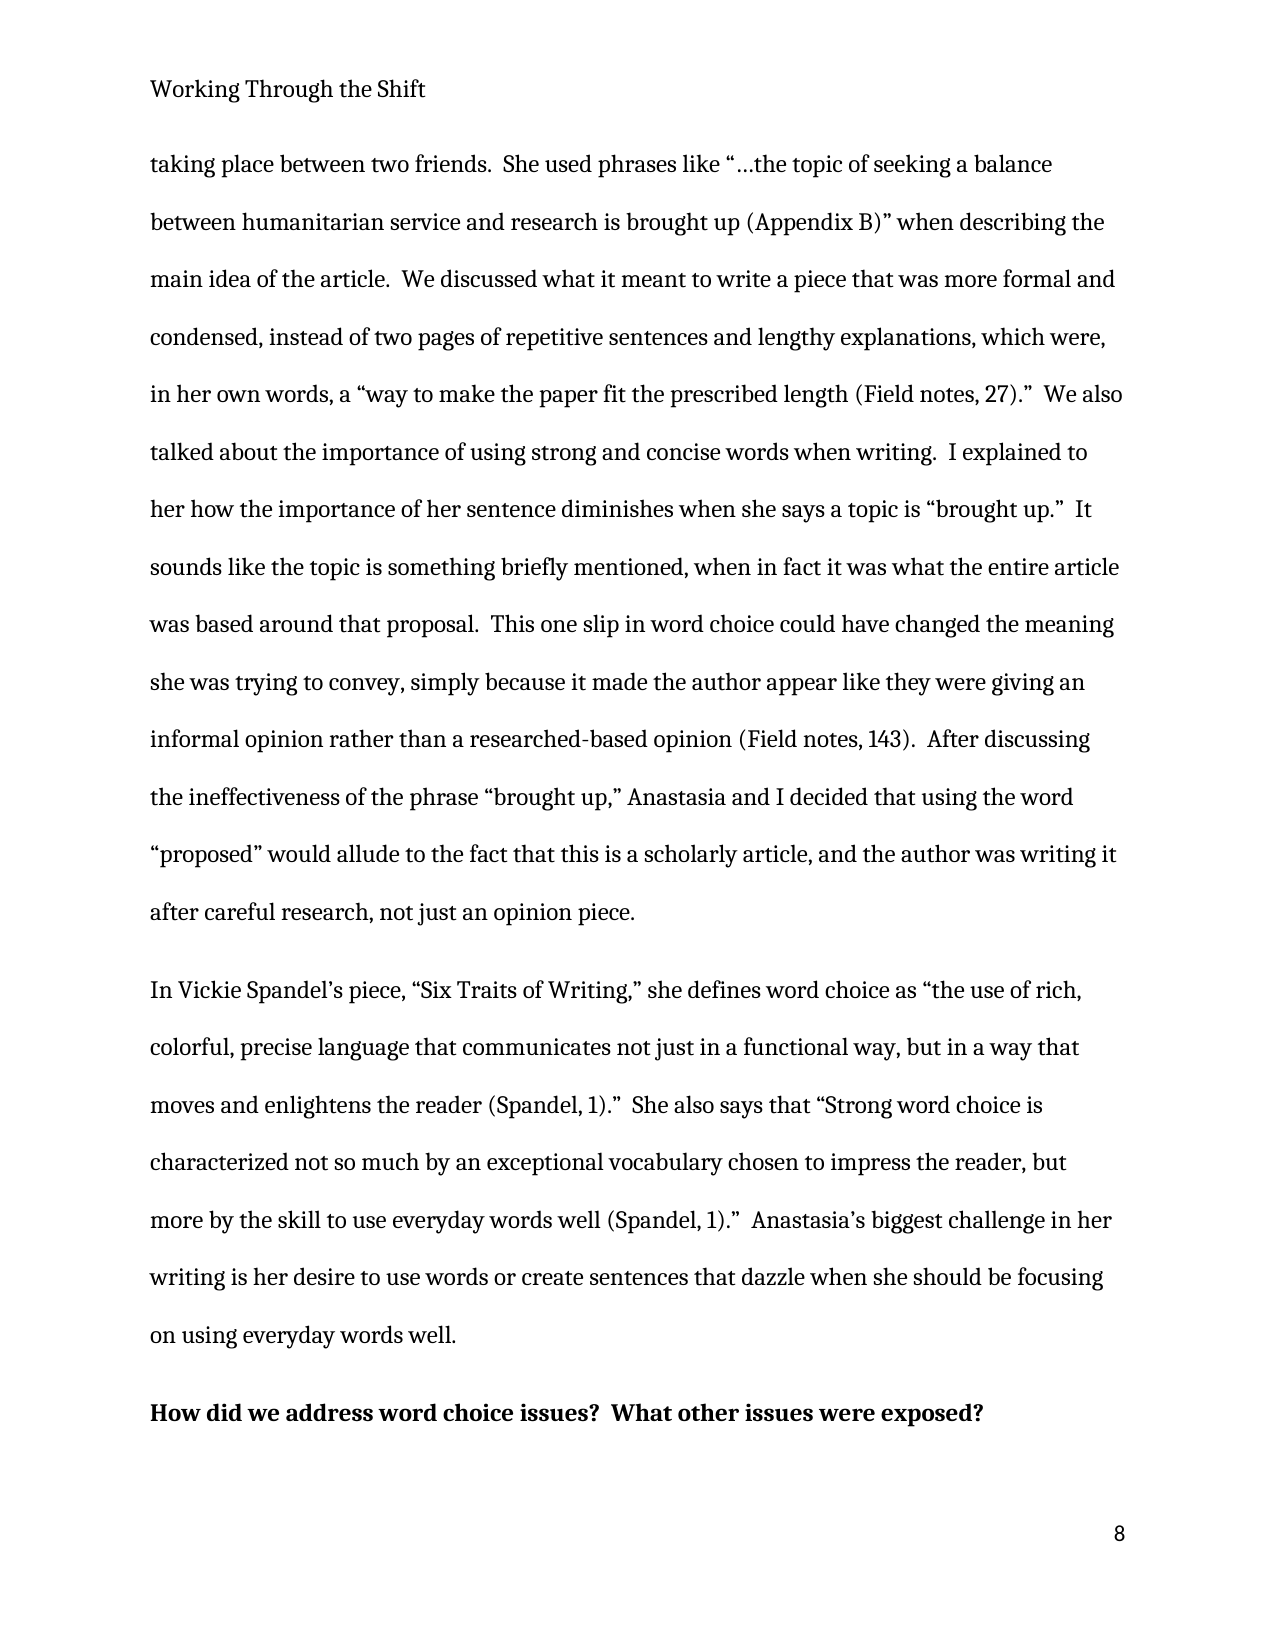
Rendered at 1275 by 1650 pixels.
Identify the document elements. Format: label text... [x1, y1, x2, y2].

text In Vickie Spandel’s piece, “Six Traits of Writing,” she defines word choice as “the use of rich, colorful, precise language that communicates not just in a functional way, but in a way that moves and enlightens the reader (Spandel, 1).” She also says that “Strong word choice is characterized not so much by an exceptional vocabulary chosen to impress the reader, but more by the skill to use everyday words well (Spandel, 1).” Anastasia’s biggest challenge in her writing is her desire to use words or create sentences that dazzle when she should be focusing on using everyday words well. [150, 976, 1125, 1349]
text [150, 150, 1125, 926]
text How did we address word choice issues? What other issues were exposed? [150, 1399, 1125, 1428]
